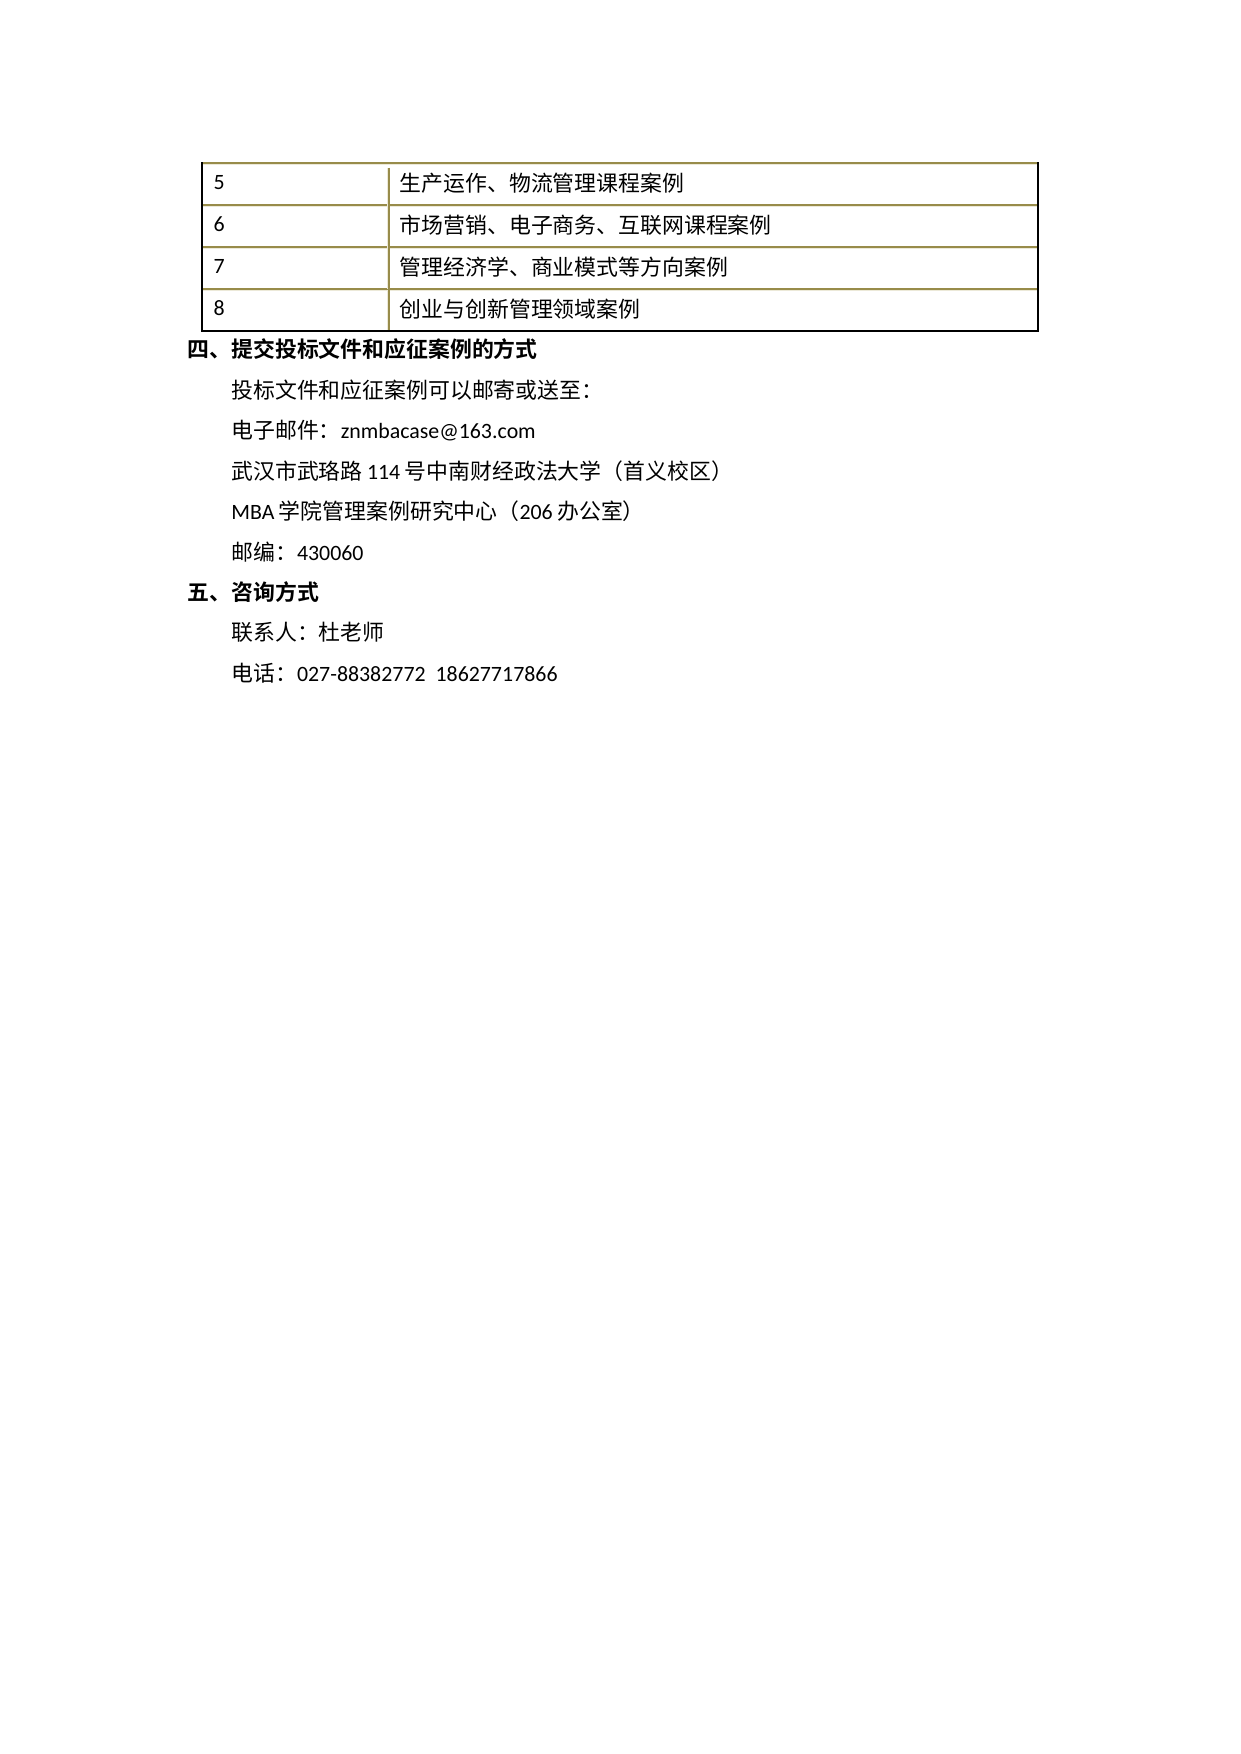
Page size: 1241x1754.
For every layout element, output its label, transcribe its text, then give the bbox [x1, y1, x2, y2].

text 四、提交投标文件和应征案例的方式 [187, 332, 1053, 364]
table_cell 8 [203, 291, 387, 330]
text 武汉市武珞路114号中南财经政法大学（首义校区） [187, 453, 1053, 486]
text 联系人：杜老师 [187, 615, 1053, 647]
text 五、咨询方式 [187, 574, 1053, 607]
text 投标文件和应征案例可以邮寄或送至： [187, 372, 1053, 405]
text 电子邮件：znmbacase@163.com [187, 413, 1053, 445]
table_cell 市场营销、电子商务、互联网课程案例 [390, 207, 1037, 246]
text 邮编：430060 [187, 534, 1053, 567]
text MBA学院管理案例研究中心（206办公室） [187, 494, 1053, 526]
text 电话：027-88382772 18627717866 [187, 655, 1053, 688]
table_cell 6 [203, 207, 387, 246]
table_cell 7 [203, 249, 387, 288]
table_cell 管理经济学、商业模式等方向案例 [390, 249, 1037, 288]
table_cell 5 [203, 165, 388, 204]
table_cell 创业与创新管理领域案例 [390, 291, 1037, 330]
table_cell 生产运作、物流管理课程案例 [388, 165, 1037, 204]
